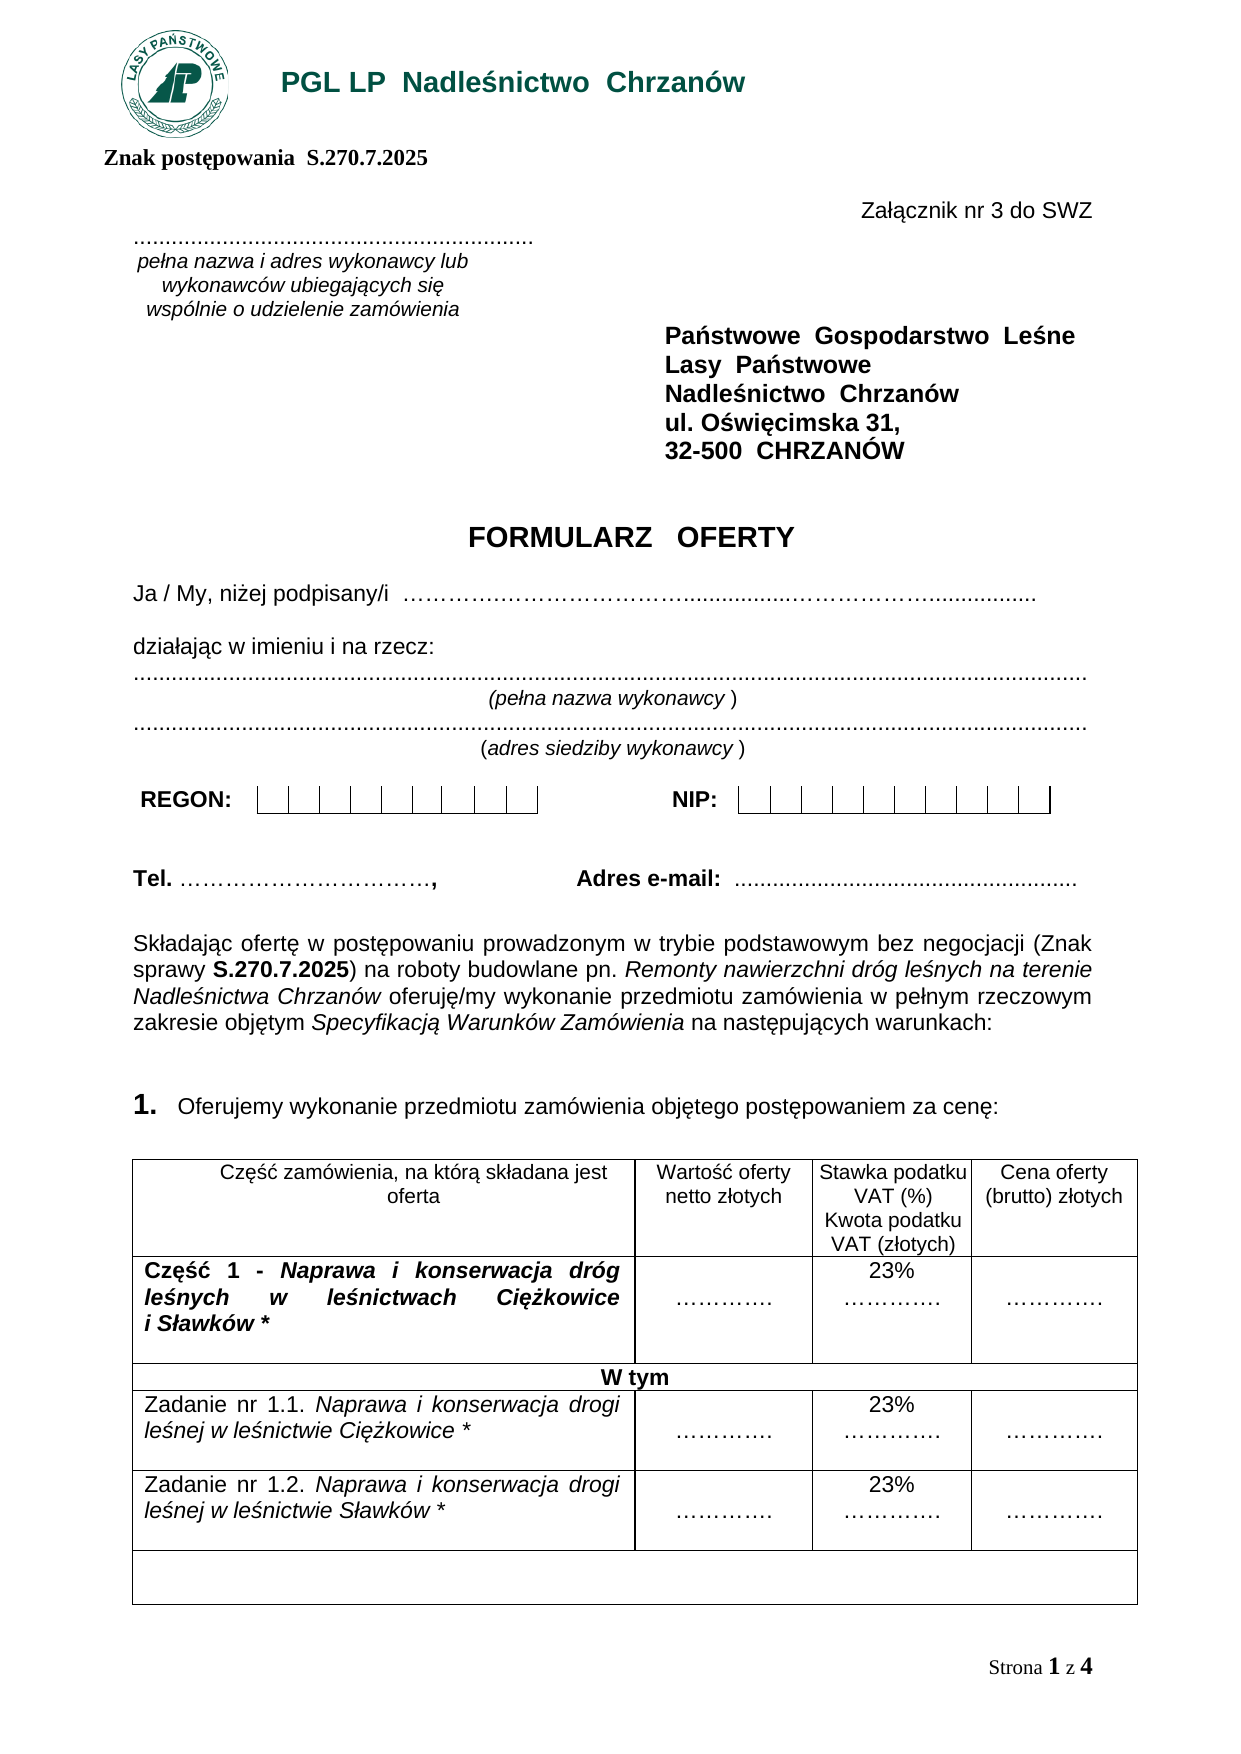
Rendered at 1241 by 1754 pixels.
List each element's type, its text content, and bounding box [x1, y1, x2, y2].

text działając w imieniu i na rzecz: [133, 633, 1092, 659]
text pełna nazwa i adres wykonawcy lub wykonawców ubiegających się wspólnie o udzielenie zamówienia [133, 249, 473, 321]
table_header [507, 786, 537, 812]
table_header Wartość oferty netto złotych [636, 1160, 812, 1256]
table_cell 23% …………. [813, 1471, 971, 1550]
table_cell [133, 1551, 1137, 1604]
text Ja / My, niżej podpisany/i ………….…………………….................………………................. [133, 580, 1092, 606]
table_header [833, 786, 863, 812]
table_header [475, 786, 506, 812]
text (adres siedziby wykonawcy ) [133, 736, 1092, 760]
text ...................................................................................................................................................... [133, 709, 1092, 736]
table_header Stawka podatku VAT (%) Kwota podatku VAT (złotych) [813, 1160, 971, 1256]
table_cell …………. [636, 1257, 812, 1362]
text (pełna nazwa wykonawcy ) [133, 685, 1092, 709]
table_header [739, 786, 770, 812]
table_header Cena oferty (brutto) złotych [972, 1160, 1137, 1256]
title ul. Oświęcimska 31, [133, 407, 1092, 436]
text Załącznik nr 3 do SWZ [133, 197, 1092, 223]
list Oferujemy wykonanie przedmiotu zamówienia objętego postępowaniem za cenę: [133, 1087, 1092, 1120]
table_header [442, 786, 474, 812]
table_cell …………. [636, 1471, 812, 1550]
table_header [413, 786, 441, 812]
text ...................................................................................................................................................... [133, 659, 1092, 685]
table_cell …………. [972, 1391, 1137, 1470]
table_cell …………. [636, 1391, 812, 1470]
table_header [771, 786, 801, 812]
table_header [320, 786, 350, 812]
table_header [926, 786, 956, 812]
table_cell …………. [972, 1471, 1137, 1550]
text Składając ofertę w postępowaniu prowadzonym w trybie podstawowym bez negocjacji (Znak sprawy S.270.7.2025) na roboty budowlane pn. Remonty nawierzchni dróg leśnych na terenie Nadleśnictwa Chrzanów oferuję/my wykonanie przedmiotu zamówienia w pełnym rzeczowym zakresie objętym Specyfikacją Warunków Zamówienia na następujących warunkach: [133, 930, 1092, 1035]
table_cell …………. [972, 1257, 1137, 1362]
table_header [382, 786, 412, 812]
table_header [895, 786, 925, 812]
table_cell Zadanie nr 1.1. Naprawa i konserwacja drogi leśnej w leśnictwie Ciężkowice * [133, 1391, 634, 1470]
table_cell 23% …………. [813, 1391, 971, 1470]
title Lasy Państwowe [133, 350, 1092, 379]
title 32-500 CHRZANÓW [133, 436, 1092, 465]
table_header NIP: [538, 786, 738, 812]
table_cell W tym [133, 1364, 1137, 1390]
table_cell Część 1 - Naprawa i konserwacja dróg leśnych w leśnictwach Ciężkowice i Sławków * [133, 1257, 634, 1362]
table_header [289, 786, 319, 812]
table_header [258, 786, 288, 812]
table_header [988, 786, 1018, 812]
text FORMULARZ OFERTY [170, 520, 1092, 554]
table_header [802, 786, 832, 812]
table_header [1019, 786, 1049, 812]
text Tel. ……………………………, Adres e-mail: ...................................................... [133, 865, 1092, 891]
table_header Część zamówienia, na którą składana jest oferta [133, 1160, 634, 1256]
table_header [864, 786, 894, 812]
table_cell 23% …………. [813, 1257, 971, 1362]
table_cell Zadanie nr 1.2. Naprawa i konserwacja drogi leśnej w leśnictwie Sławków * [133, 1471, 634, 1550]
table_header REGON: [133, 786, 257, 812]
table_header [957, 786, 987, 812]
table_header [351, 786, 381, 812]
text ............................................................... [133, 223, 1092, 249]
title Nadleśnictwo Chrzanów [133, 379, 1092, 407]
title Państwowe Gospodarstwo Leśne [133, 321, 1092, 350]
